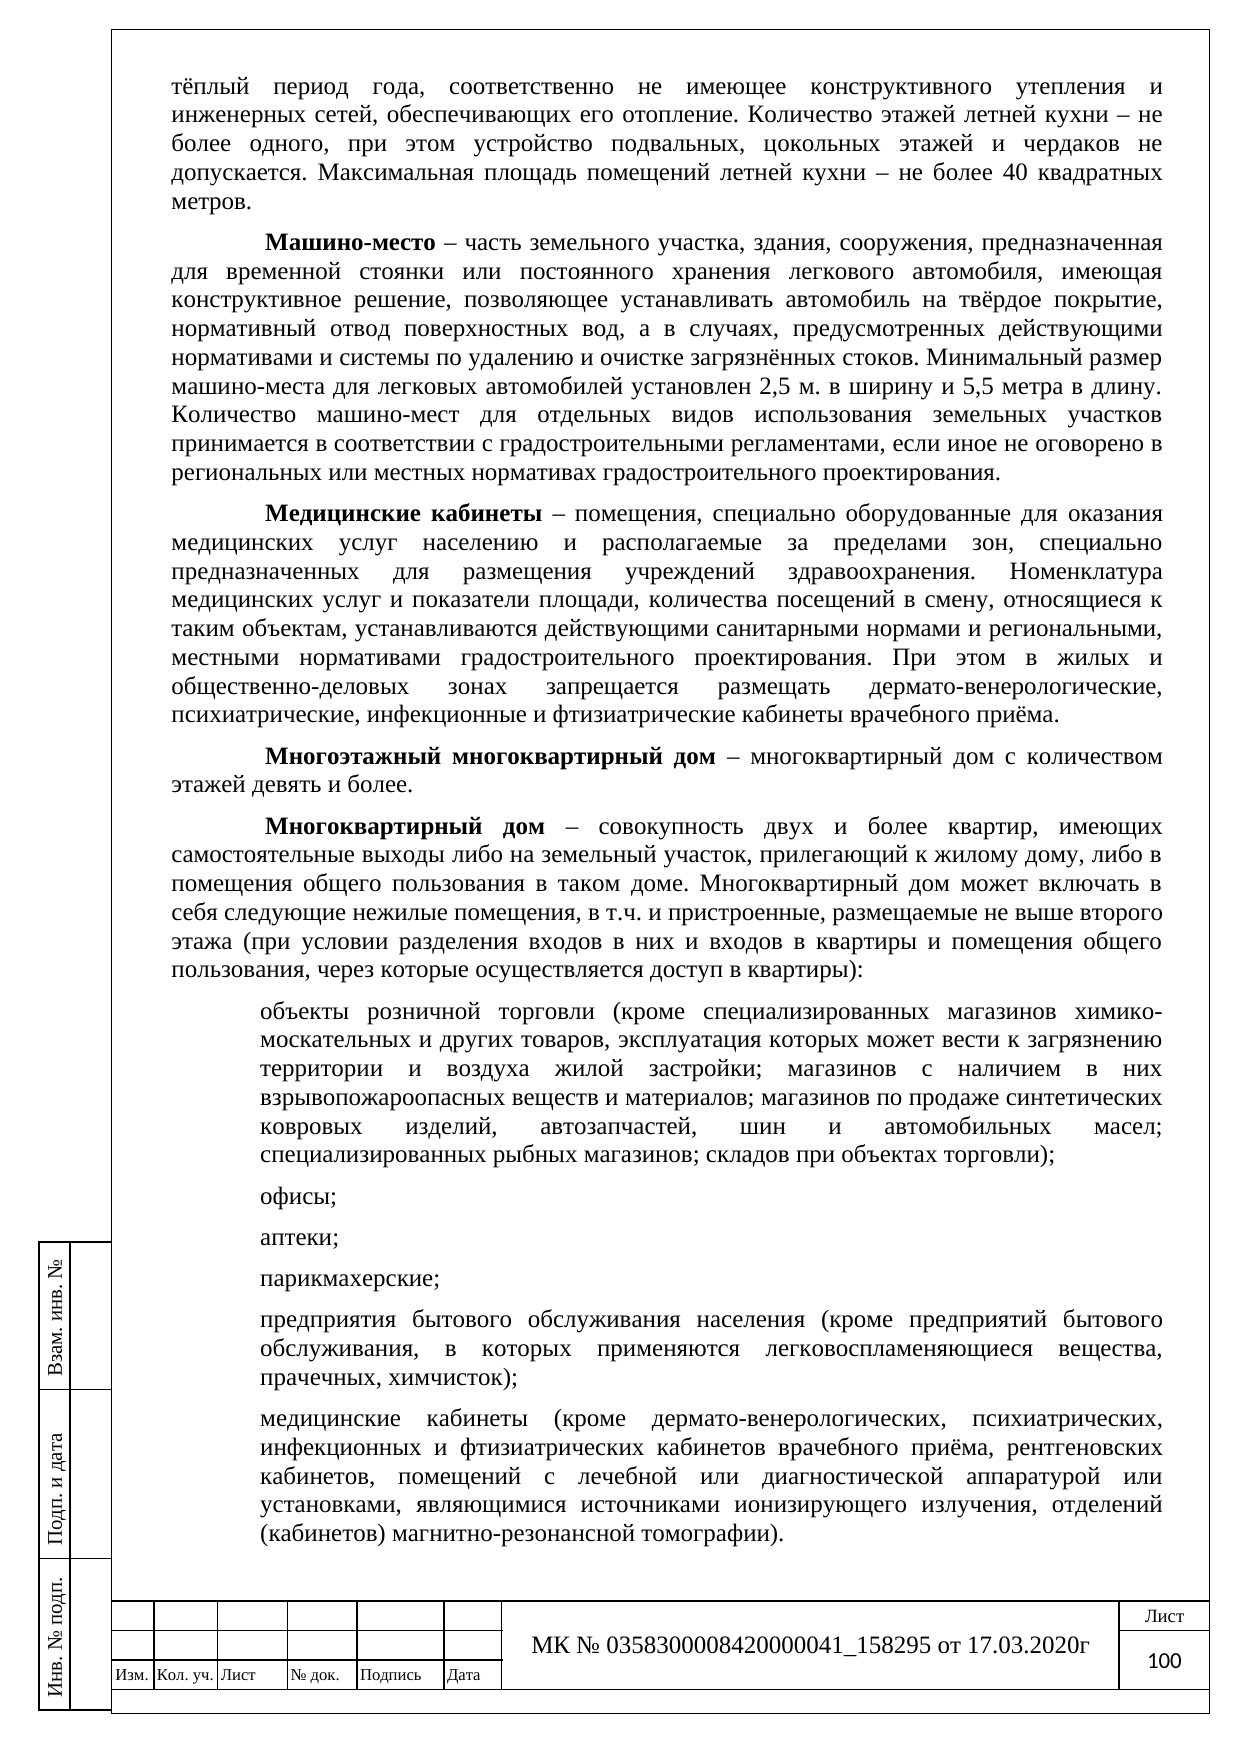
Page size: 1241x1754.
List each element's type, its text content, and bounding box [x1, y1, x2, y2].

text Машино-место – часть земельного участка, здания, сооружения, предназначенная для временной стоянки или постоянного хранения легкового автомобиля, имеющая конструктивное решение, позволяющее устанавливать автомобиль на твёрдое покрытие, нормативный отвод поверхностных вод, а в случаях, предусмотренных действующими нормативами и системы по удалению и очистке загрязнённых стоков. Минимальный размер машино-места для легковых автомобилей установлен 2,5 м. в ширину и 5,5 метра в длину. Количество машино-мест для отдельных видов использования земельных участков принимается в соответствии с градостроительными регламентами, если иное не оговорено в региональных или местных нормативах градостроительного проектирования. [171, 227, 1163, 486]
text офисы; [260, 1181, 1163, 1209]
text медицинские кабинеты (кроме дермато-венерологических, психиатрических, инфекционных и фтизиатрических кабинетов врачебного приёма, рентгеновских кабинетов, помещений с лечебной или диагностической аппаратурой или установками, являющимися источниками ионизирующего излучения, отделений (кабинетов) магнитно-резонансной томографии). [260, 1403, 1163, 1547]
text Многоквартирный дом – совокупность двух и более квартир, имеющих самостоятельные выходы либо на земельный участок, прилегающий к жилому дому, либо в помещения общего пользования в таком доме. Многоквартирный дом может включать в себя следующие нежилые помещения, в т.ч. и пристроенные, размещаемые не выше второго этажа (при условии разделения входов в них и входов в квартиры и помещения общего пользования, через которые осуществляется доступ в квартиры): [171, 811, 1163, 983]
text парикмахерские; [260, 1263, 1163, 1292]
text объекты розничной торговли (кроме специализированных магазинов химико-москательных и других товаров, эксплуатация которых может вести к загрязнению территории и воздуха жилой застройки; магазинов с наличием в них взрывопожароопасных веществ и материалов; магазинов по продаже синтетических ковровых изделий, автозапчастей, шин и автомобильных масел; специализированных рыбных магазинов; складов при объектах торговли); [260, 996, 1163, 1168]
text Многоэтажный многоквартирный дом – многоквартирный дом с количеством этажей девять и более. [171, 741, 1163, 798]
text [171, 71, 1163, 214]
text Медицинские кабинеты – помещения, специально оборудованные для оказания медицинских услуг населению и располагаемые за пределами зон, специально предназначенных для размещения учреждений здравоохранения. Номенклатура медицинских услуг и показатели площади, количества посещений в смену, относящиеся к таким объектам, устанавливаются действующими санитарными нормами и региональными, местными нормативами градостроительного проектирования. При этом в жилых и общественно-деловых зонах запрещается размещать дермато-венерологические, психиатрические, инфекционные и фтизиатрические кабинеты врачебного приёма. [171, 498, 1163, 728]
text аптеки; [260, 1222, 1163, 1251]
text предприятия бытового обслуживания населения (кроме предприятий бытового обслуживания, в которых применяются легковоспламеняющиеся вещества, прачечных, химчисток); [260, 1304, 1163, 1391]
